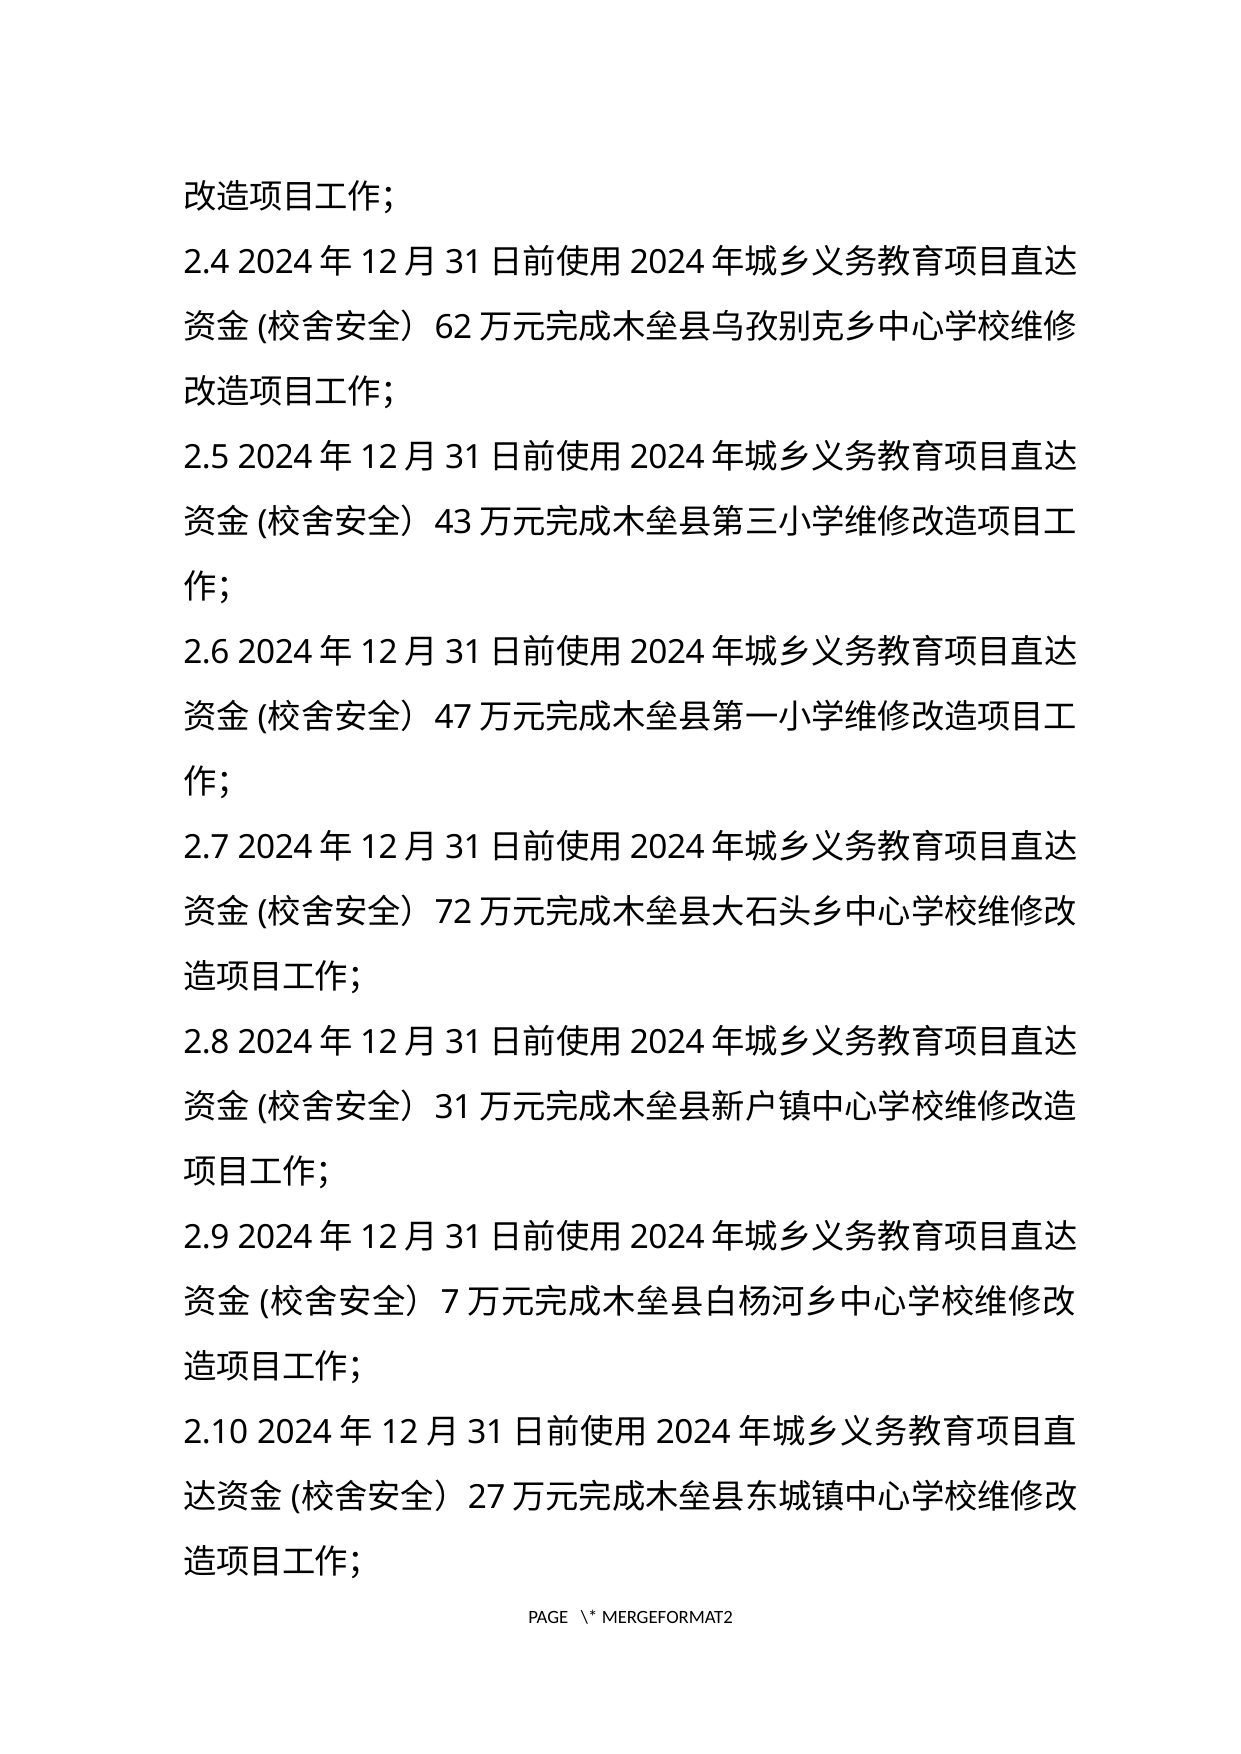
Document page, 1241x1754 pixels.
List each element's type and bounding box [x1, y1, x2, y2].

text [183, 162, 1078, 1592]
